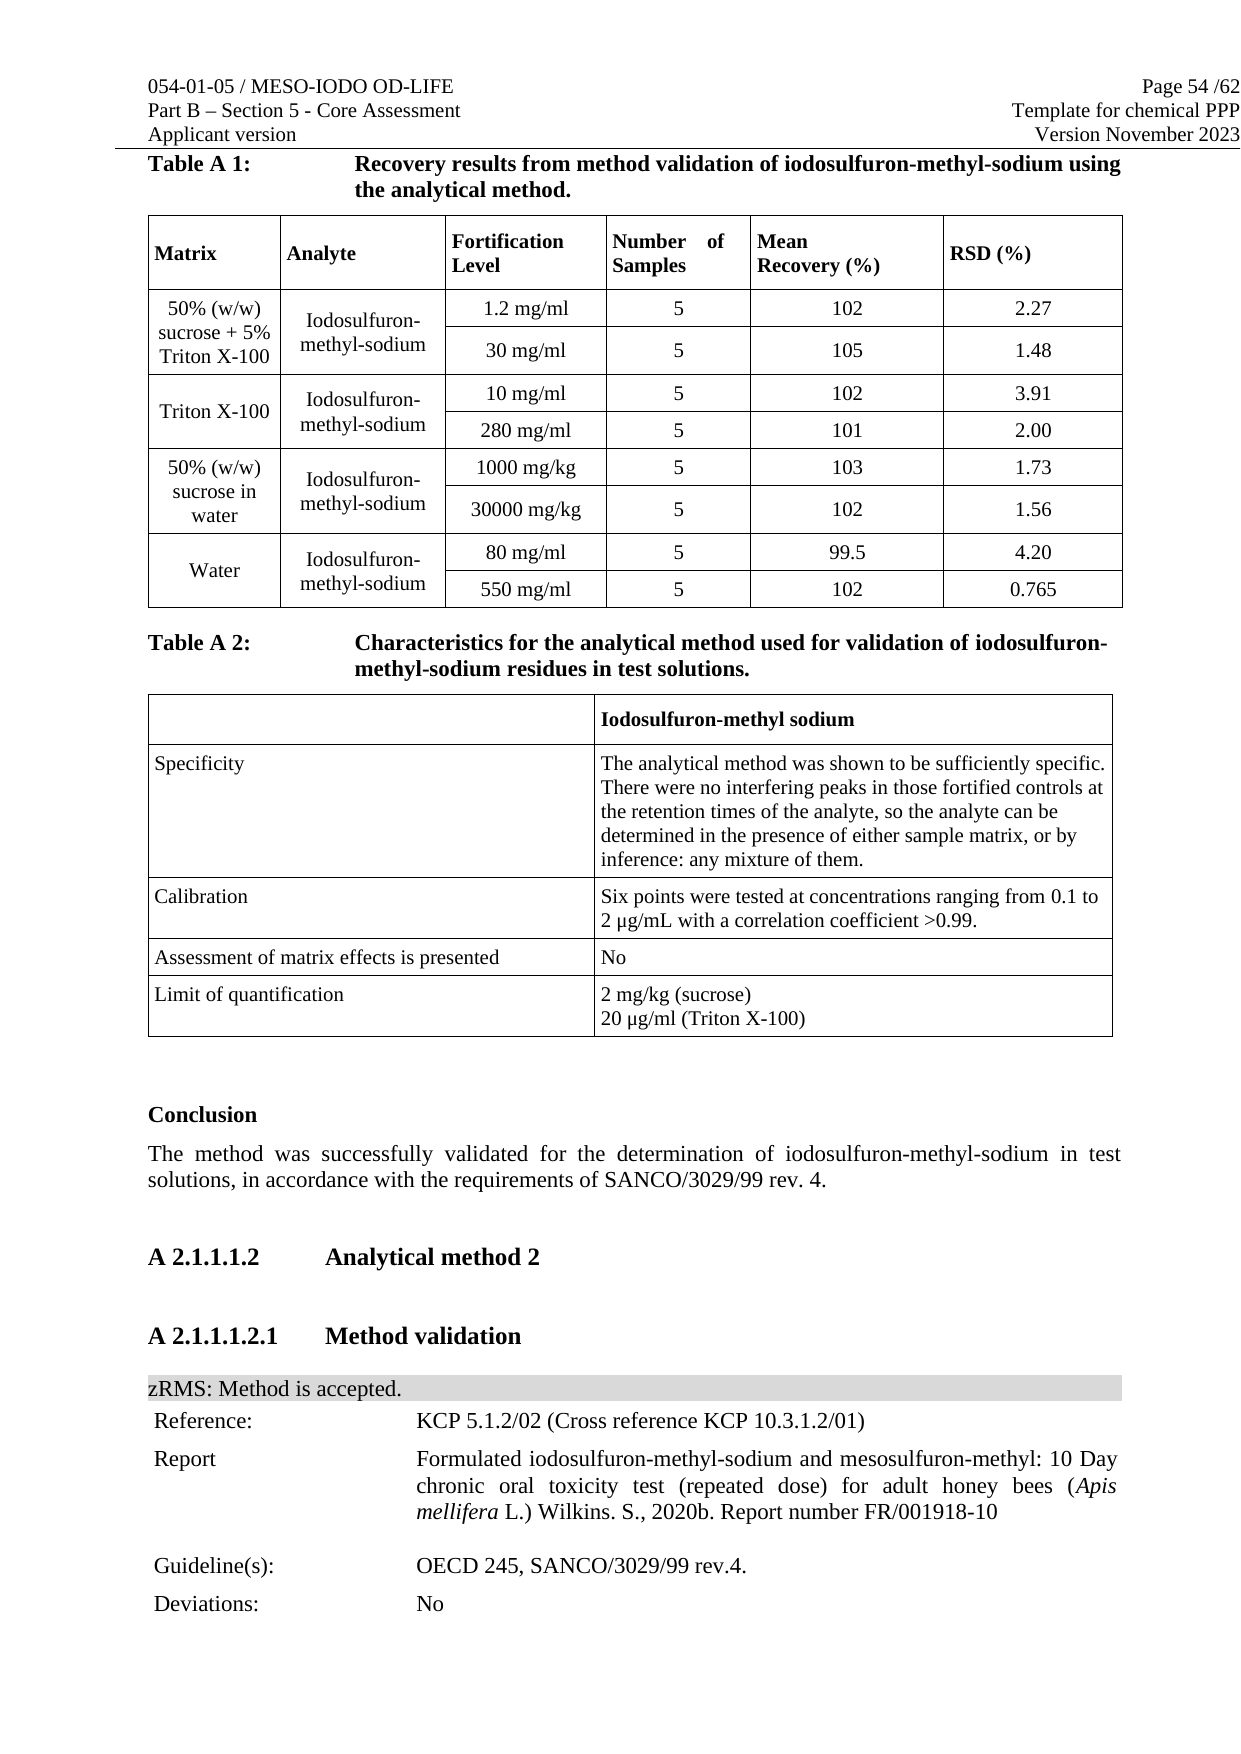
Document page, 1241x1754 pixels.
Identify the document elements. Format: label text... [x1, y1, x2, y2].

text The method was successfully validated for the determination of iodosulfuron-methyl-sodium in test solutions, in accordance with the requirements of SANCO/3029/99 rev. 4. [148, 1139, 1122, 1192]
table_cell 0.765 [944, 571, 1122, 607]
table_cell 102 [751, 290, 943, 326]
table_cell 1.56 [944, 486, 1122, 533]
table_cell 3.91 [944, 375, 1122, 411]
table_header KCP 5.1.2/02 (Cross reference KCP 10.3.1.2/01) [410, 1401, 1124, 1439]
table_cell Six points were tested at concentrations ranging from 0.1 to 2 μg/mL with a correlation coefficient >0.99. [595, 878, 1112, 938]
table_header Fortification Level [446, 216, 606, 289]
table_cell Assessment of matrix effects is presented [149, 939, 594, 975]
text Method validation [148, 1321, 1122, 1350]
table_cell Report [148, 1439, 410, 1546]
table_cell Specificity [149, 745, 594, 877]
table_cell 102 [751, 486, 943, 533]
table_cell 5 [607, 486, 750, 533]
table_header Reference: [148, 1401, 410, 1439]
table_cell 5 [607, 327, 750, 374]
table_cell 10 mg/ml [446, 375, 606, 411]
text Table A 1: Recovery results from method validation of iodosulfuron-methyl-sodium using the analytical method. [148, 148, 1122, 203]
table_cell Guideline(s): [148, 1546, 410, 1584]
table_cell 4.20 [944, 534, 1122, 570]
table_cell Deviations: [148, 1584, 410, 1622]
table_cell 5 [607, 571, 750, 607]
table_cell 105 [751, 327, 943, 374]
table_cell Iodosulfuron-methyl-sodium [281, 449, 445, 533]
table_cell 102 [751, 375, 943, 411]
table_cell The analytical method was shown to be sufficiently specific. There were no interfering peaks in those fortified controls at the retention times of the analyte, so the analyte can be determined in the presence of either sample matrix, or by inference: any mixture of them. [595, 745, 1112, 877]
table_cell 5 [607, 449, 750, 485]
text Analytical method 2 [148, 1242, 1122, 1271]
table_cell 50% (w/w) sucrose + 5% Triton X-100 [149, 290, 280, 374]
table_header Matrix [149, 216, 280, 289]
table_cell 5 [607, 534, 750, 570]
table_cell 1.73 [944, 449, 1122, 485]
table_header Number of Samples [607, 216, 750, 289]
table_cell OECD 245, SANCO/3029/99 rev.4. [410, 1546, 1124, 1584]
table_cell 1000 mg/kg [446, 449, 606, 485]
table_cell Water [149, 534, 280, 607]
table_cell 50% (w/w) sucrose in water [149, 449, 280, 533]
table_cell 30 mg/ml [446, 327, 606, 374]
table_header Mean Recovery (%) [751, 216, 943, 289]
table_cell 103 [751, 449, 943, 485]
table_cell Iodosulfuron-methyl-sodium [281, 375, 445, 448]
table_header [149, 695, 594, 743]
table_cell 1.48 [944, 327, 1122, 374]
table_cell 1.2 mg/ml [446, 290, 606, 326]
table_cell Iodosulfuron-methyl-sodium [281, 290, 445, 374]
text Table A 2: Characteristics for the analytical method used for validation of iodosulfuron-methyl-sodium residues in test solutions. [148, 629, 1122, 682]
table_cell Limit of quantification [149, 976, 594, 1036]
table_cell Formulated iodosulfuron-methyl-sodium and mesosulfuron-methyl: 10 Day chronic oral toxicity test (repeated dose) for adult honey bees (Apis mellifera L.) Wilkins. S., 2020b. Report number FR/001918-10 [410, 1439, 1124, 1546]
table_cell Triton X-100 [149, 375, 280, 448]
table_cell 101 [751, 412, 943, 448]
table_header Iodosulfuron-methyl sodium [595, 695, 1112, 743]
table_cell 550 mg/ml [446, 571, 606, 607]
table_cell 102 [751, 571, 943, 607]
table_cell 80 mg/ml [446, 534, 606, 570]
table_cell 2 mg/kg (sucrose) 20 μg/ml (Triton X-100) [595, 976, 1112, 1036]
table_cell 5 [607, 290, 750, 326]
table_cell 2.00 [944, 412, 1122, 448]
table_cell 5 [607, 375, 750, 411]
table_cell 30000 mg/kg [446, 486, 606, 533]
table_cell 280 mg/ml [446, 412, 606, 448]
text Conclusion [148, 1101, 1122, 1127]
table_cell 5 [607, 412, 750, 448]
text zRMS: Method is accepted. [148, 1375, 1122, 1401]
table_cell 99.5 [751, 534, 943, 570]
table_header Analyte [281, 216, 445, 289]
table_cell No [595, 939, 1112, 975]
table_header RSD (%) [944, 216, 1122, 289]
table_cell No [410, 1584, 1124, 1622]
table_cell 2.27 [944, 290, 1122, 326]
table_cell Calibration [149, 878, 594, 938]
table_cell Iodosulfuron-methyl-sodium [281, 534, 445, 607]
